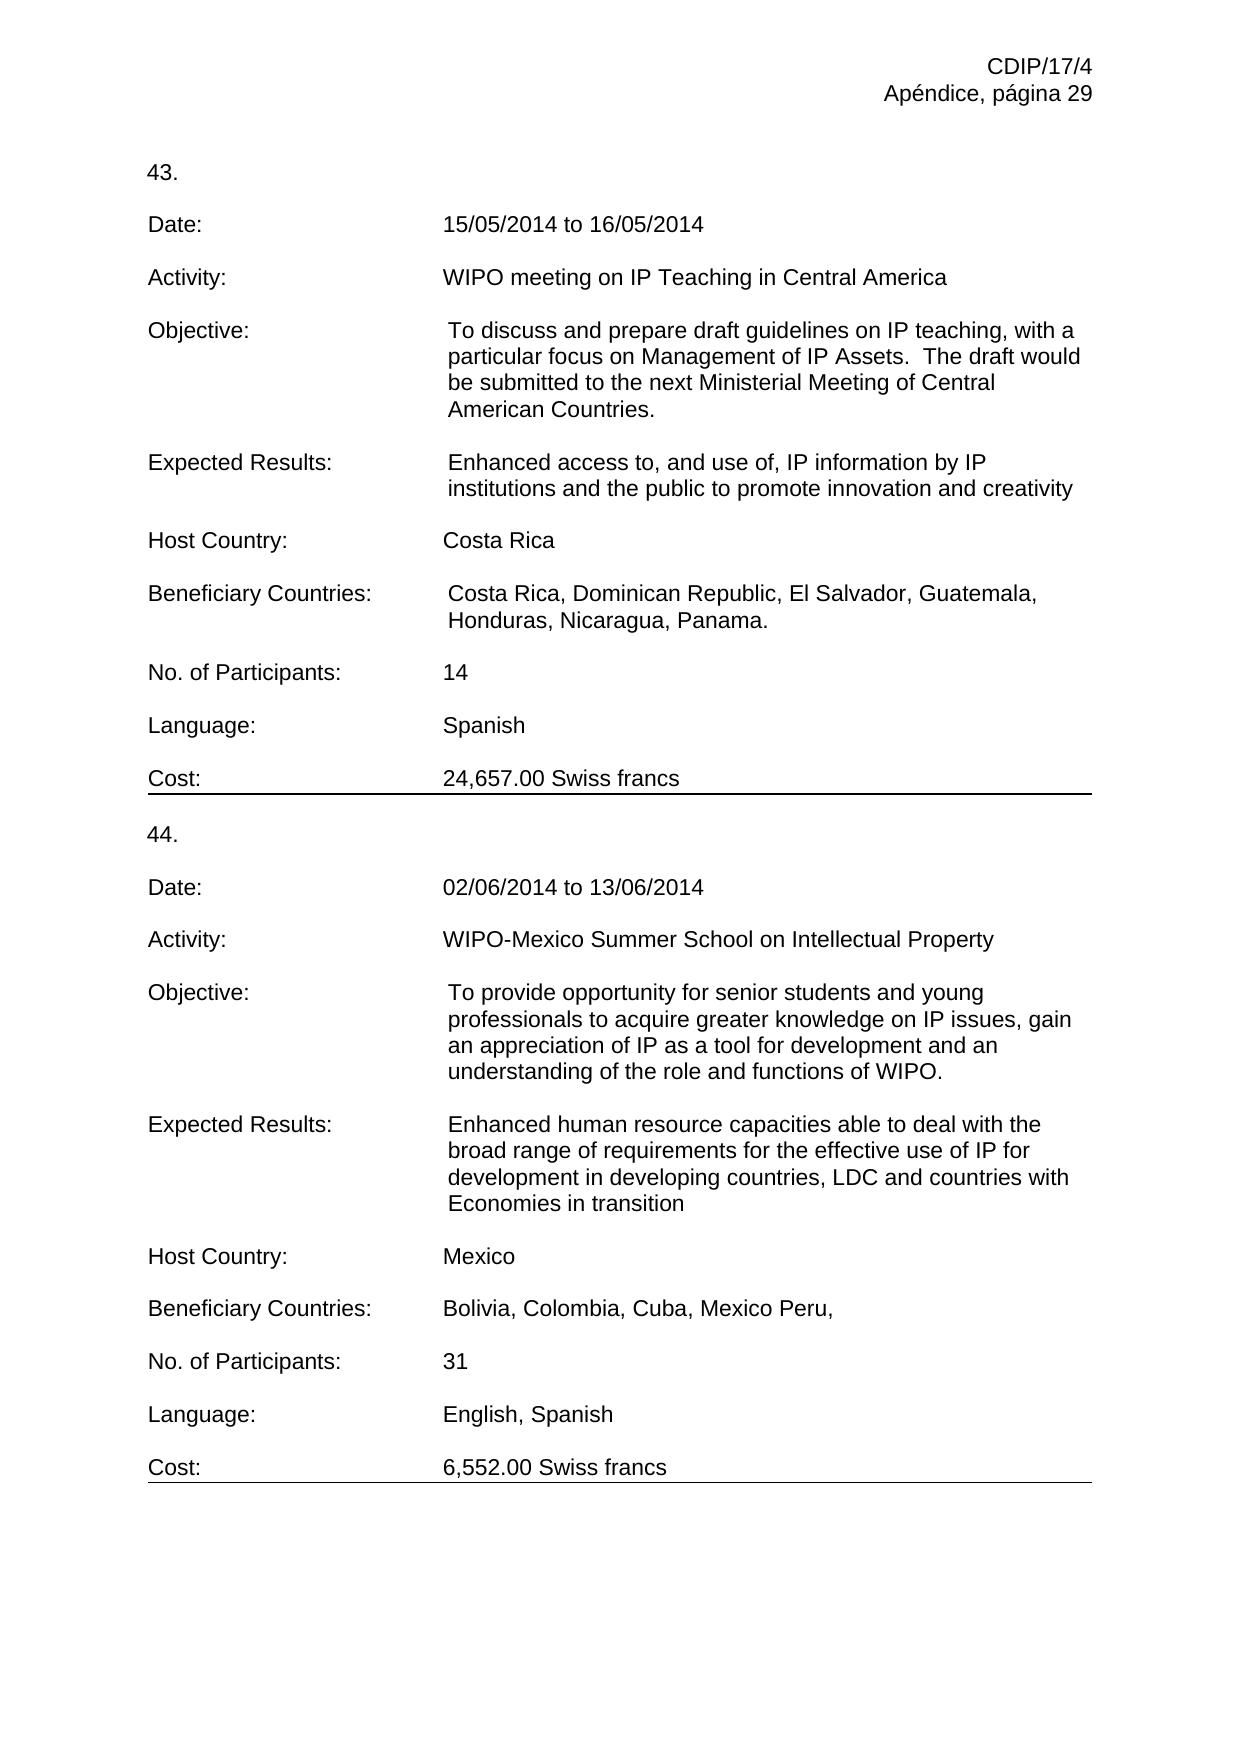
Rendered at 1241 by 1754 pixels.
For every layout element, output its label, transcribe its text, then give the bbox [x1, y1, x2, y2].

text Beneficiary Countries: Costa Rica, Dominican Republic, El Salvador, Guatemala, Honduras, Nicaragua, Panama. [148, 580, 1092, 633]
text Beneficiary Countries: Bolivia, Colombia, Cuba, Mexico Peru, [148, 1295, 1092, 1322]
text No. of Participants: 31 [148, 1348, 1092, 1374]
text Expected Results: Enhanced human resource capacities able to deal with the broad range of requirements for the effective use of IP for development in developing countries, LDC and countries with Economies in transition [148, 1111, 1092, 1216]
text Language: Spanish [148, 712, 1092, 738]
text Language: English, Spanish [148, 1401, 1092, 1427]
text Cost: 6,552.00 Swiss francs [148, 1453, 1092, 1482]
text Objective: To discuss and prepare draft guidelines on IP teaching, with a particular focus on Management of IP Assets. The draft would be submitted to the next Ministerial Meeting of Central American Countries. [148, 317, 1092, 422]
text Date: 02/06/2014 to 13/06/2014 [148, 874, 1092, 900]
text Objective: To provide opportunity for senior students and young professionals to acquire greater knowledge on IP issues, gain an appreciation of IP as a tool for development and an understanding of the role and functions of WIPO. [148, 979, 1092, 1084]
text No. of Participants: 14 [148, 659, 1092, 686]
text Activity: WIPO-Mexico Summer School on Intellectual Property [148, 926, 1092, 953]
text Activity: WIPO meeting on IP Teaching in Central America [148, 264, 1092, 290]
text Host Country: Costa Rica [148, 527, 1092, 554]
text Expected Results: Enhanced access to, and use of, IP information by IP institutions and the public to promote innovation and creativity [148, 448, 1092, 501]
text Host Country: Mexico [148, 1243, 1092, 1269]
text Date: 15/05/2014 to 16/05/2014 [148, 211, 1092, 238]
text Cost: 24,657.00 Swiss francs [148, 765, 1092, 793]
